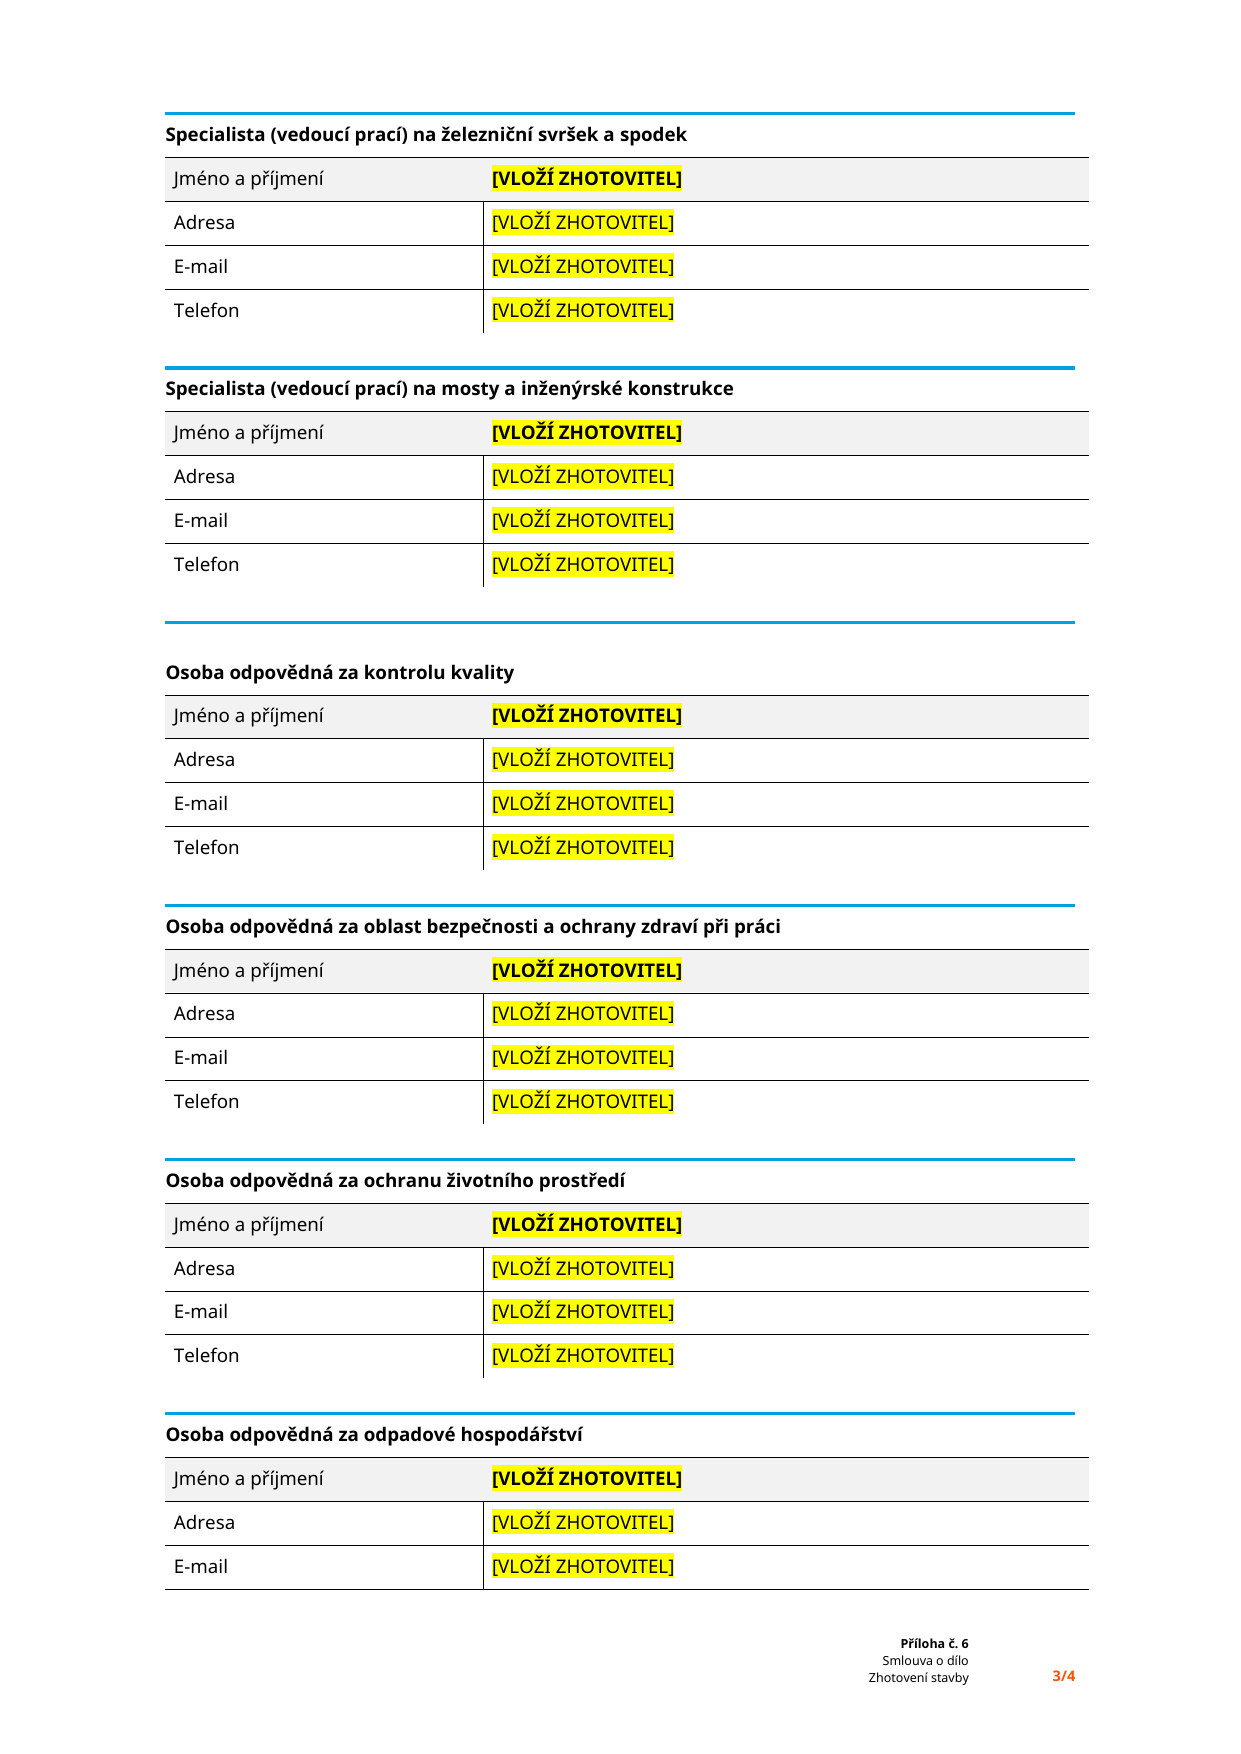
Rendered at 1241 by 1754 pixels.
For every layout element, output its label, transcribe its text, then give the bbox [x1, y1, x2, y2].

table_cell [VLOŽÍ ZHOTOVITEL] [484, 456, 1089, 499]
table_cell [VLOŽÍ ZHOTOVITEL] [484, 544, 1089, 587]
table_cell [VLOŽÍ ZHOTOVITEL] [484, 1038, 1089, 1080]
table_cell Adresa [165, 739, 483, 782]
table_cell [VLOŽÍ ZHOTOVITEL] [484, 994, 1089, 1036]
table_cell Telefon [165, 544, 483, 587]
table_cell [VLOŽÍ ZHOTOVITEL] [484, 827, 1089, 870]
table_header [VLOŽÍ ZHOTOVITEL] [484, 696, 1089, 738]
table_cell Telefon [165, 290, 483, 332]
table_header Jméno a příjmení [165, 158, 484, 201]
text Specialista (vedoucí prací) na mosty a inženýrské konstrukce [165, 370, 1075, 401]
table_cell [VLOŽÍ ZHOTOVITEL] [484, 1292, 1089, 1334]
table_cell E-mail [165, 246, 483, 289]
text Osoba odpovědná za odpadové hospodářství [165, 1415, 1075, 1447]
table_header [VLOŽÍ ZHOTOVITEL] [484, 158, 1089, 201]
table_cell Telefon [165, 1335, 483, 1378]
table_cell Adresa [165, 456, 483, 499]
table_cell [VLOŽÍ ZHOTOVITEL] [484, 1081, 1089, 1124]
table_cell [VLOŽÍ ZHOTOVITEL] [484, 290, 1089, 332]
table_header [VLOŽÍ ZHOTOVITEL] [484, 1458, 1089, 1501]
table_cell E-mail [165, 1038, 483, 1080]
text Osoba odpovědná za ochranu životního prostředí [165, 1161, 1075, 1193]
table_cell [VLOŽÍ ZHOTOVITEL] [484, 1502, 1089, 1545]
table_cell E-mail [165, 1292, 483, 1334]
table_cell Adresa [165, 202, 483, 245]
table_cell Adresa [165, 994, 483, 1036]
table_cell Telefon [165, 827, 483, 870]
text Specialista (vedoucí prací) na železniční svršek a spodek [165, 115, 1075, 147]
table_cell [VLOŽÍ ZHOTOVITEL] [484, 246, 1089, 289]
table_header [VLOŽÍ ZHOTOVITEL] [484, 950, 1089, 992]
table_cell [VLOŽÍ ZHOTOVITEL] [484, 1335, 1089, 1378]
table_cell [VLOŽÍ ZHOTOVITEL] [484, 783, 1089, 826]
table_cell [VLOŽÍ ZHOTOVITEL] [484, 1248, 1089, 1291]
table_cell E-mail [165, 500, 483, 543]
table_cell E-mail [165, 783, 483, 826]
table_cell Adresa [165, 1502, 483, 1545]
table_header Jméno a příjmení [165, 1204, 484, 1247]
table_header Jméno a příjmení [165, 696, 484, 738]
table_cell [VLOŽÍ ZHOTOVITEL] [484, 500, 1089, 543]
table_cell [VLOŽÍ ZHOTOVITEL] [484, 739, 1089, 782]
table_cell E-mail [165, 1546, 483, 1588]
text Osoba odpovědná za kontrolu kvality [165, 649, 1075, 684]
table_header [VLOŽÍ ZHOTOVITEL] [484, 412, 1089, 455]
table_header Jméno a příjmení [165, 1458, 484, 1501]
table_header Jméno a příjmení [165, 412, 484, 455]
table_cell Adresa [165, 1248, 483, 1291]
table_header [VLOŽÍ ZHOTOVITEL] [484, 1204, 1089, 1247]
table_cell [VLOŽÍ ZHOTOVITEL] [484, 1546, 1089, 1588]
table_header Jméno a příjmení [165, 950, 484, 992]
table_cell Telefon [165, 1081, 483, 1124]
table_cell [VLOŽÍ ZHOTOVITEL] [484, 202, 1089, 245]
text Osoba odpovědná za oblast bezpečnosti a ochrany zdraví při práci [165, 907, 1075, 939]
